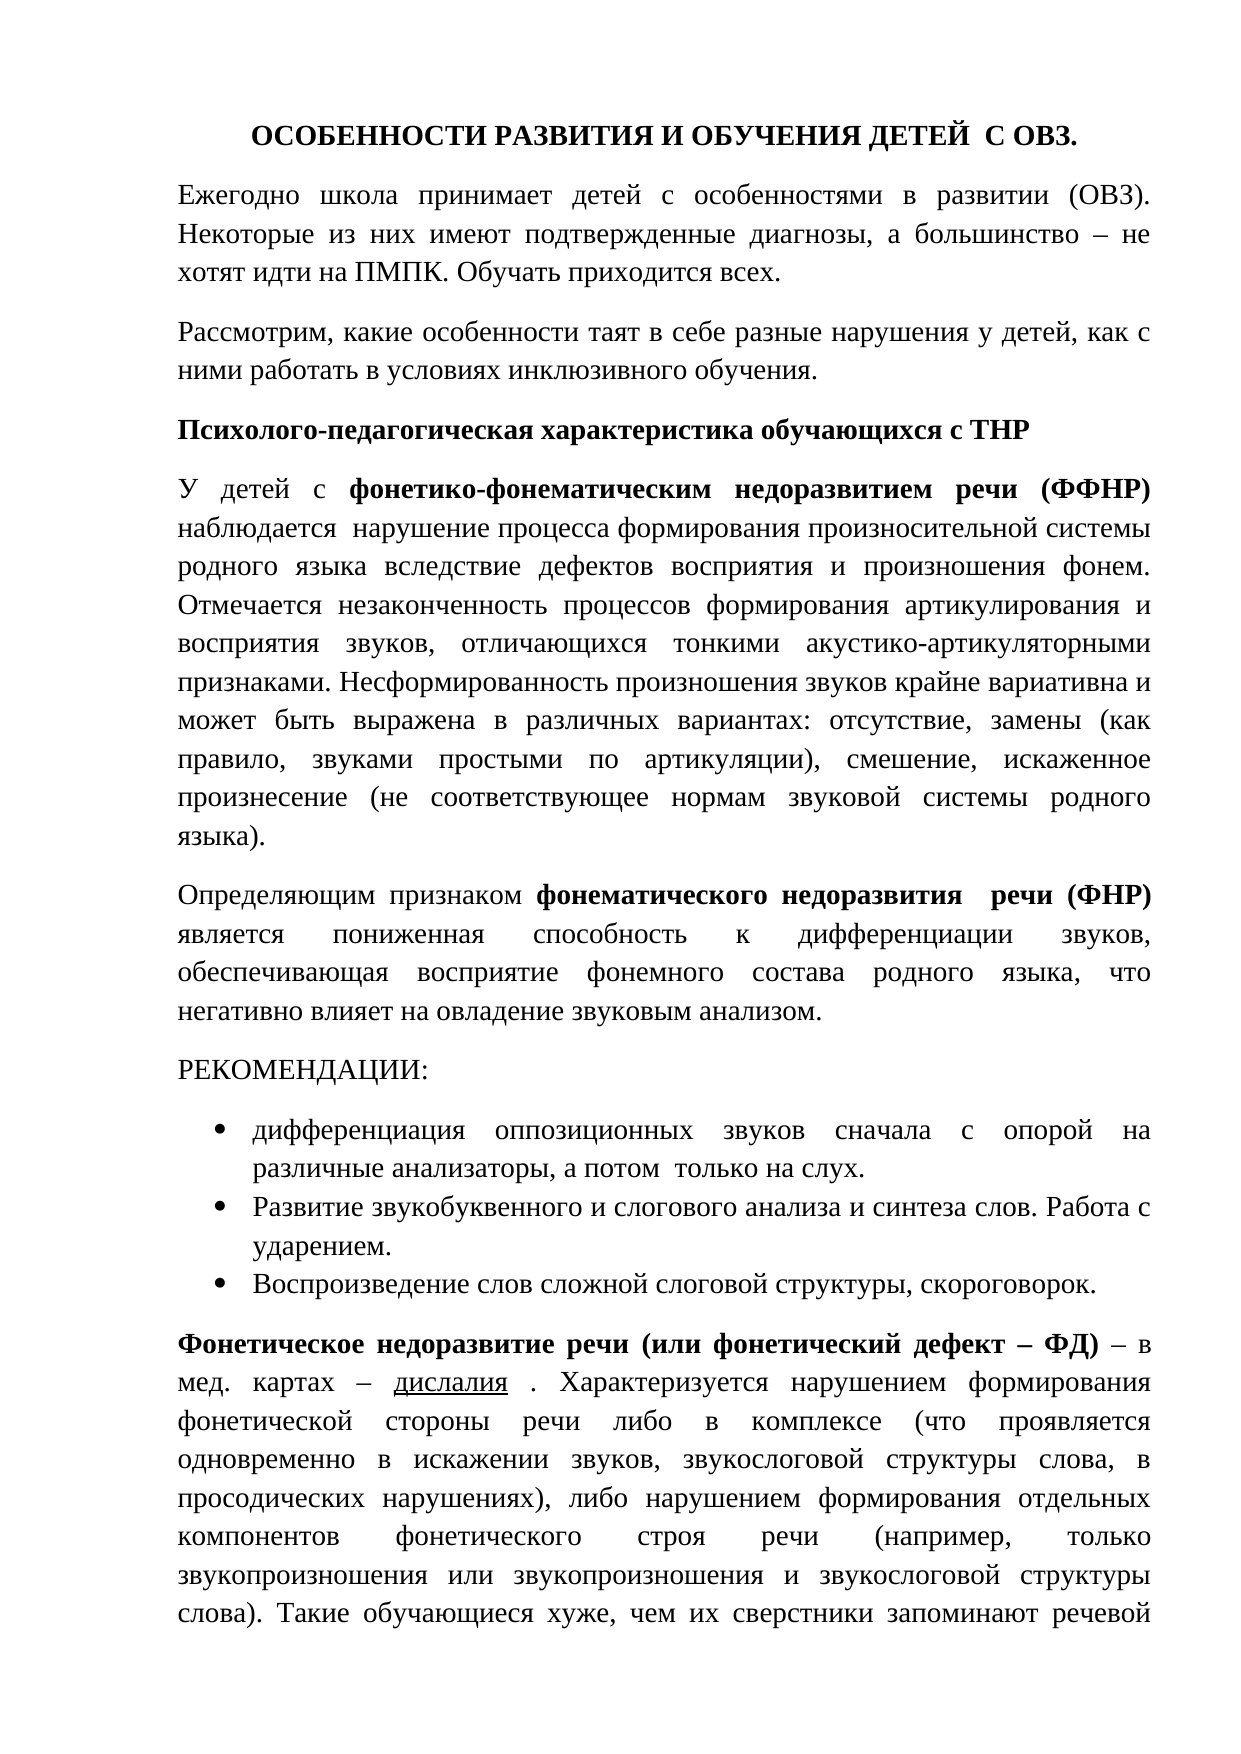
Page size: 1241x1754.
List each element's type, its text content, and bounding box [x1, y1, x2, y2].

text ОСОБЕННОСТИ РАЗВИТИЯ И ОБУЧЕНИЯ ДЕТЕЙ С ОВЗ. [177, 118, 1152, 152]
text У детей с фонетико-фонематическим недоразвитием речи (ФФНР) наблюдается нарушение процесса формирования произносительной системы родного языка вследствие дефектов восприятия и произношения фонем. Отмечается незаконченность процессов формирования артикулирования и восприятия звуков, отличающихся тонкими акустико-артикуляторными признаками. Несформированность произношения звуков крайне вариативна и может быть выражена в различных вариантах: отсутствие, замены (как правило, звуками простыми по артикуляции), смешение, искаженное произнесение (не соответствующее нормам звуковой системы родного языка). [177, 471, 1152, 852]
text Психолого-педагогическая характеристика обучающихся с ТНР [177, 412, 1152, 445]
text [177, 1326, 1152, 1629]
text РЕКОМЕНДАЦИИ: [177, 1052, 1152, 1086]
list Развитие звукобуквенного и слогового анализа и синтеза слов. Работа с ударением. [215, 1189, 1152, 1261]
text Рассмотрим, какие особенности таят в себе разные нарушения у детей, как с ними работать в условиях инклюзивного обучения. [177, 314, 1152, 386]
list Воспроизведение слов сложной слоговой структуры, скороговорок. [215, 1266, 1152, 1300]
list дифференциация оппозиционных звуков сначала с опорой на различные анализаторы, а потом только на слух. [215, 1112, 1152, 1184]
text Определяющим признаком фонематического недоразвития речи (ФНР) является пониженная способность к дифференциации звуков, обеспечивающая восприятие фонемного состава родного языка, что негативно влияет на овладение звуковым анализом. [177, 877, 1152, 1027]
text Ежегодно школа принимает детей с особенностями в развитии (ОВЗ). Некоторые из них имеют подтвержденные диагнозы, а большинство – не хотят идти на ПМПК. Обучать приходится всех. [177, 177, 1152, 288]
